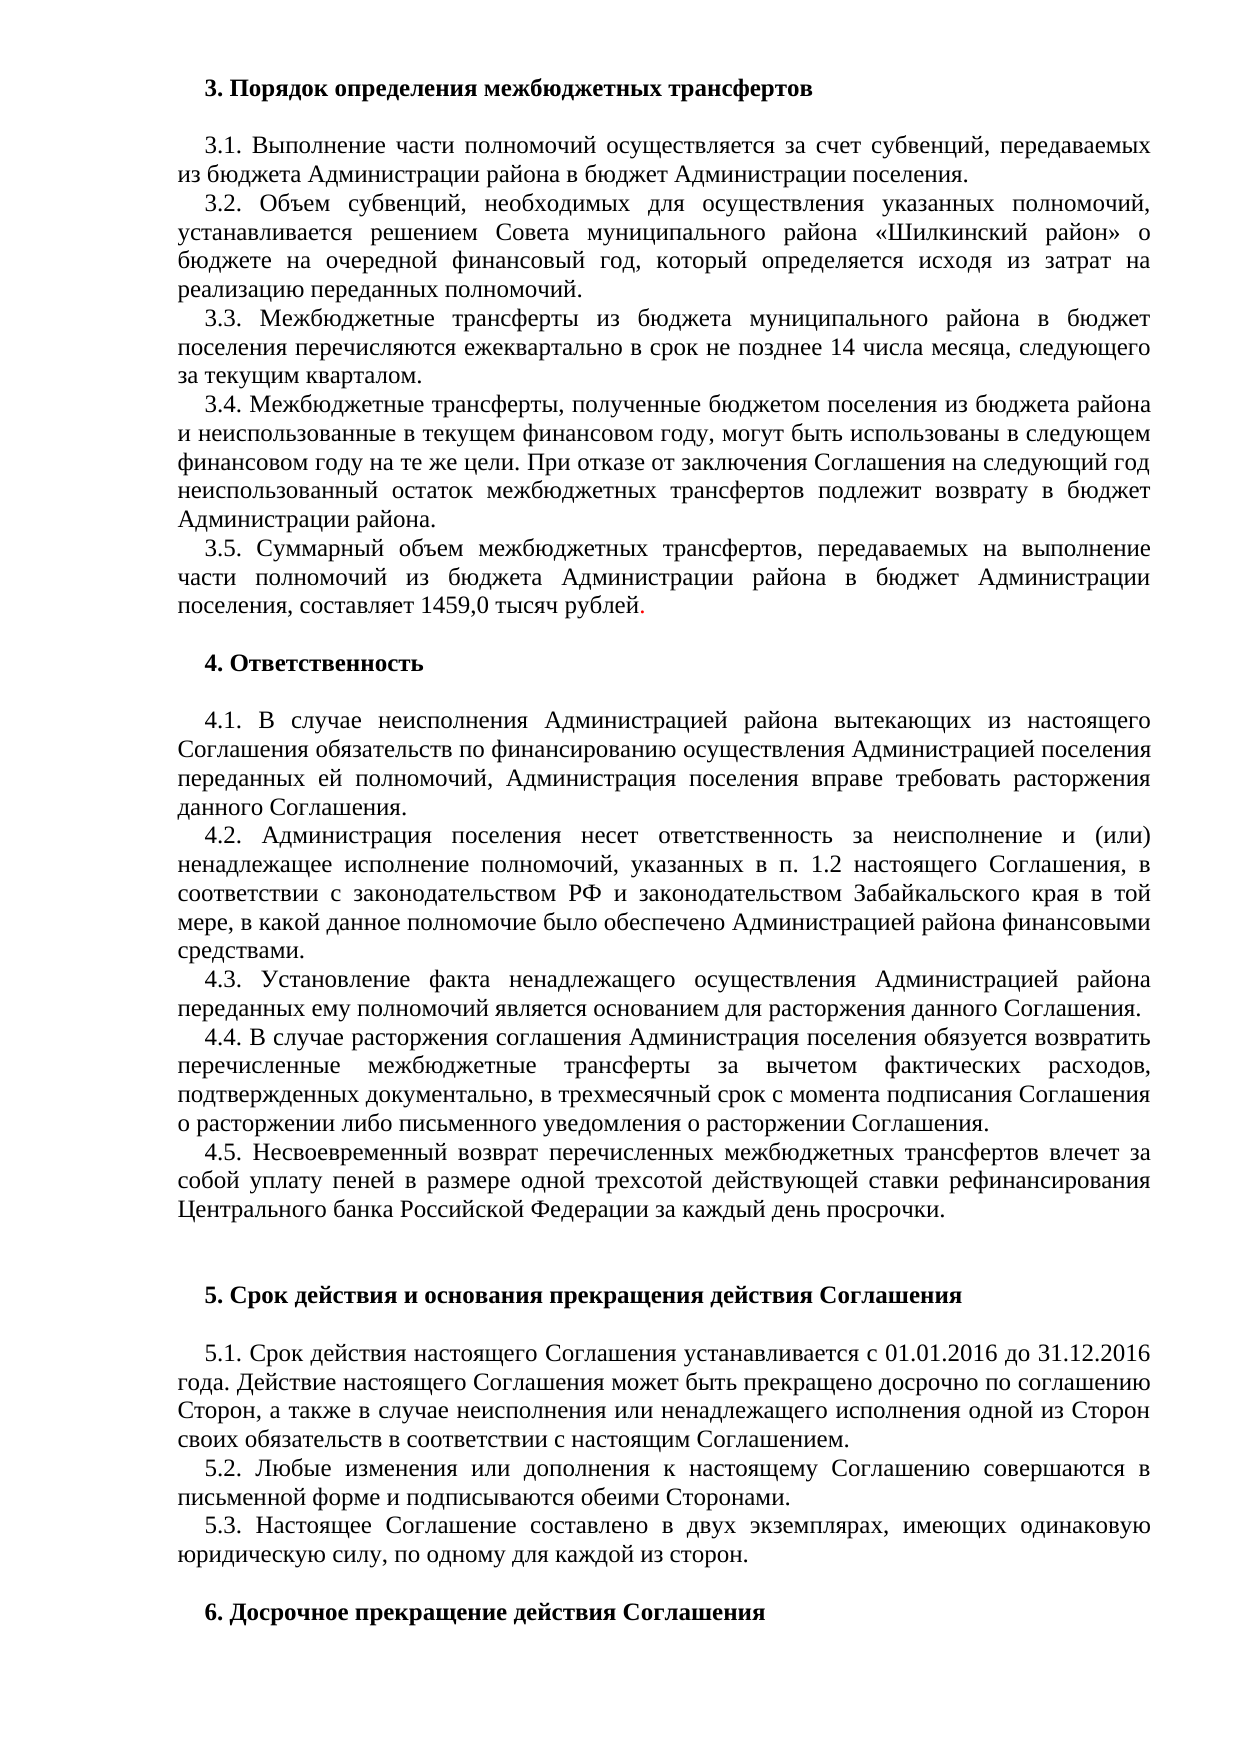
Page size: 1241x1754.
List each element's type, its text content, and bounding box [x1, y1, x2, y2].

text 5.2. Любые изменения или дополнения к настоящему Соглашению совершаются в письменной форме и подписываются обеими Сторонами. [177, 1453, 1152, 1511]
text 3.1. Выполнение части полномочий осуществляется за счет субвенций, передаваемых из бюджета Администрации района в бюджет Администрации поселения. [177, 131, 1152, 188]
text 4.1. В случае неисполнения Администрацией района вытекающих из настоящего Соглашения обязательств по финансированию осуществления Администрацией поселения переданных ей полномочий, Администрация поселения вправе требовать расторжения данного Соглашения. [177, 706, 1152, 821]
text 5. Срок действия и основания прекращения действия Соглашения [177, 1281, 1152, 1309]
text 4.4. В случае расторжения соглашения Администрация поселения обязуется возвратить перечисленные межбюджетные трансферты за вычетом фактических расходов, подтвержденных документально, в трехмесячный срок с момента подписания Соглашения о расторжении либо письменного уведомления о расторжении Соглашения. [177, 1022, 1152, 1137]
text 5.3. Настоящее Соглашение составлено в двух экземплярах, имеющих одинаковую юридическую силу, по одному для каждой из сторон. [177, 1511, 1152, 1568]
text 4.5. Несвоевременный возврат перечисленных межбюджетных трансфертов влечет за собой уплату пеней в размере одной трехсотой действующей ставки рефинансирования Центрального банка Российской Федерации за каждый день просрочки. [177, 1137, 1152, 1223]
text 3.3. Межбюджетные трансферты из бюджета муниципального района в бюджет поселения перечисляются ежеквартально в срок не позднее 14 числа месяца, следующего за текущим кварталом. [177, 303, 1152, 389]
text 3.5. Суммарный объем межбюджетных трансфертов, передаваемых на выполнение части полномочий из бюджета Администрации района в бюджет Администрации поселения, составляет 1459,0 тысяч рублей. [177, 533, 1152, 619]
text 3. Порядок определения межбюджетных трансфертов [177, 73, 1152, 102]
text 3.4. Межбюджетные трансферты, полученные бюджетом поселения из бюджета района и неиспользованные в текущем финансовом году, могут быть использованы в следующем финансовом году на те же цели. При отказе от заключения Соглашения на следующий год неиспользованный остаток межбюджетных трансфертов подлежит возврату в бюджет Администрации района. [177, 389, 1152, 533]
text 6. Досрочное прекращение действия Соглашения [177, 1597, 1152, 1626]
text 4.3. Установление факта ненадлежащего осуществления Администрацией района переданных ему полномочий является основанием для расторжения данного Соглашения. [177, 964, 1152, 1022]
text 4.2. Администрация поселения несет ответственность за неисполнение и (или) ненадлежащее исполнение полномочий, указанных в п. 1.2 настоящего Соглашения, в соответствии с законодательством РФ и законодательством Забайкальского края в той мере, в какой данное полномочие было обеспечено Администрацией района финансовыми средствами. [177, 821, 1152, 964]
text 3.2. Объем субвенций, необходимых для осуществления указанных полномочий, устанавливается решением Совета муниципального района «Шилкинский район» о бюджете на очередной финансовый год, который определяется исходя из затрат на реализацию переданных полномочий. [177, 188, 1152, 303]
text 5.1. Срок действия настоящего Соглашения устанавливается с 01.01.2016 до 31.12.2016 года. Действие настоящего Соглашения может быть прекращено досрочно по соглашению Сторон, а также в случае неисполнения или ненадлежащего исполнения одной из Сторон своих обязательств в соответствии с настоящим Соглашением. [177, 1338, 1152, 1453]
text 4. Ответственность [177, 648, 1152, 677]
